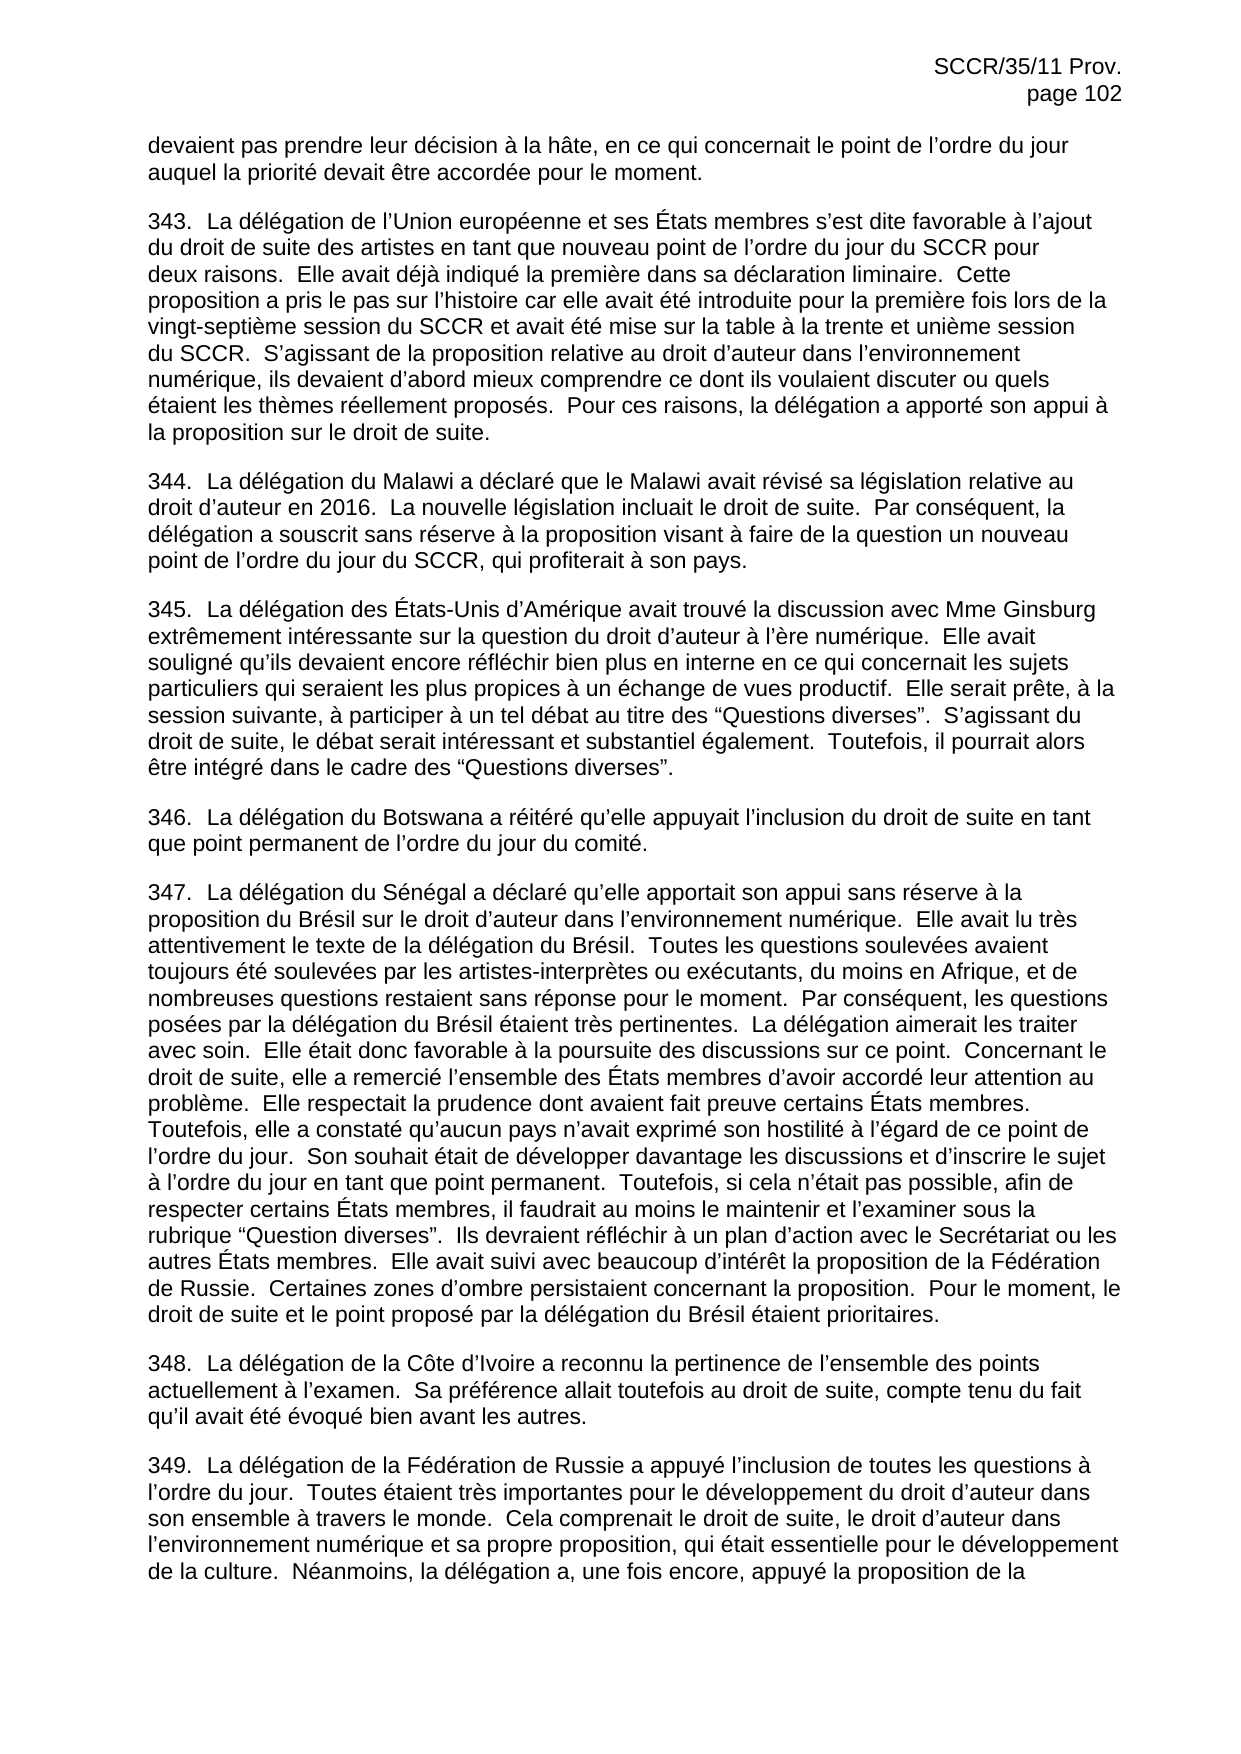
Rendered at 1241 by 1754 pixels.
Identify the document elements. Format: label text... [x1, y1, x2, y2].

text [148, 1452, 1122, 1584]
text La délégation du Malawi a déclaré que le Malawi avait révisé sa législation relative au droit d’auteur en 2016. La nouvelle législation incluait le droit de suite. Par conséquent, la délégation a souscrit sans réserve à la proposition visant à faire de la question un nouveau point de l’ordre du jour du SCCR, qui profiterait à son pays. [148, 468, 1122, 573]
text La délégation du Sénégal a déclaré qu’elle apportait son appui sans réserve à la proposition du Brésil sur le droit d’auteur dans l’environnement numérique. Elle avait lu très attentivement le texte de la délégation du Brésil. Toutes les questions soulevées avaient toujours été soulevées par les artistes-interprètes ou exécutants, du moins en Afrique, et de nombreuses questions restaient sans réponse pour le moment. Par conséquent, les questions posées par la délégation du Brésil étaient très pertinentes. La délégation aimerait les traiter avec soin. Elle était donc favorable à la poursuite des discussions sur ce point. Concernant le droit de suite, elle a remercié l’ensemble des États membres d’avoir accordé leur attention au problème. Elle respectait la prudence dont avaient fait preuve certains États membres. Toutefois, elle a constaté qu’aucun pays n’avait exprimé son hostilité à l’égard de ce point de l’ordre du jour. Son souhait était de développer davantage les discussions et d’inscrire le sujet à l’ordre du jour en tant que point permanent. Toutefois, si cela n’était pas possible, afin de respecter certains États membres, il faudrait au moins le maintenir et l’examiner sous la rubrique “Question diverses”. Ils devraient réfléchir à un plan d’action avec le Secrétariat ou les autres États membres. Elle avait suivi avec beaucoup d’intérêt la proposition de la Fédération de Russie. Certaines zones d’ombre persistaient concernant la proposition. Pour le moment, le droit de suite et le point proposé par la délégation du Brésil étaient prioritaires. [148, 879, 1122, 1327]
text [148, 132, 1122, 185]
text La délégation des États-Unis d’Amérique avait trouvé la discussion avec Mme Ginsburg extrêmement intéressante sur la question du droit d’auteur à l’ère numérique. Elle avait souligné qu’ils devaient encore réfléchir bien plus en interne en ce qui concernait les sujets particuliers qui seraient les plus propices à un échange de vues productif. Elle serait prête, à la session suivante, à participer à un tel débat au titre des “Questions diverses”. S’agissant du droit de suite, le débat serait intéressant et substantiel également. Toutefois, il pourrait alors être intégré dans le cadre des “Questions diverses”. [148, 596, 1122, 781]
text La délégation de l’Union européenne et ses États membres s’est dite favorable à l’ajout du droit de suite des artistes en tant que nouveau point de l’ordre du jour du SCCR pour deux raisons. Elle avait déjà indiqué la première dans sa déclaration liminaire. Cette proposition a pris le pas sur l’histoire car elle avait été introduite pour la première fois lors de la vingt-septième session du SCCR et avait été mise sur la table à la trente et unième session du SCCR. S’agissant de la proposition relative au droit d’auteur dans l’environnement numérique, ils devaient d’abord mieux comprendre ce dont ils voulaient discuter ou quels étaient les thèmes réellement proposés. Pour ces raisons, la délégation a apporté son appui à la proposition sur le droit de suite. [148, 208, 1122, 445]
text La délégation de la Côte d’Ivoire a reconnu la pertinence de l’ensemble des points actuellement à l’examen. Sa préférence allait toutefois au droit de suite, compte tenu du fait qu’il avait été évoqué bien avant les autres. [148, 1350, 1122, 1429]
text La délégation du Botswana a réitéré qu’elle appuyait l’inclusion du droit de suite en tant que point permanent de l’ordre du jour du comité. [148, 804, 1122, 856]
